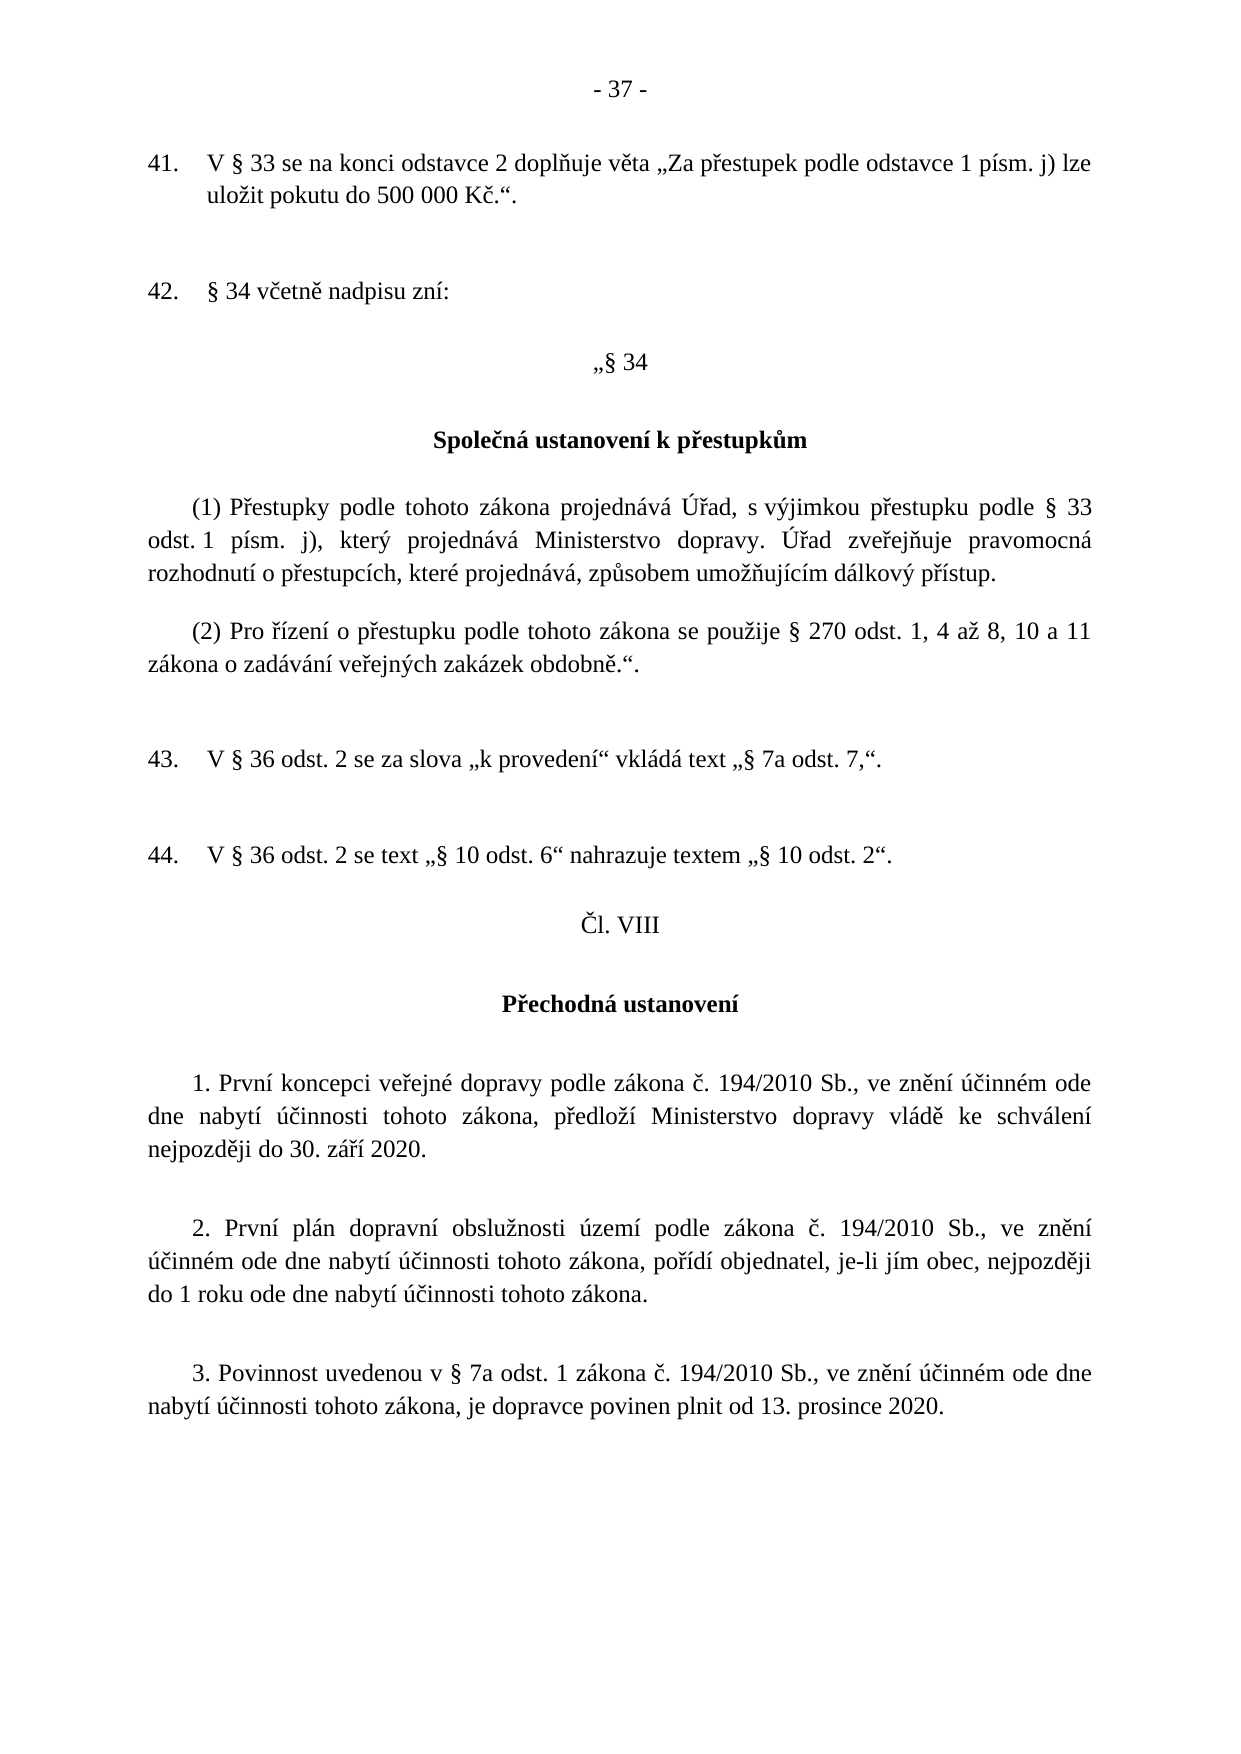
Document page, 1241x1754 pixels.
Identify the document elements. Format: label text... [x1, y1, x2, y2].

list Přestupky podle tohoto zákona projednává Úřad, s výjimkou přestupku podle § 33 odst. 1 písm. j), který projednává Ministerstvo dopravy. Úřad zveřejňuje pravomocná rozhodnutí o přestupcích, které projednává, způsobem umožňujícím dálkový přístup. [148, 492, 1093, 587]
text V § 33 se na konci odstavce 2 doplňuje věta „Za přestupek podle odstavce 1 písm. j) lze uložit pokutu do 500 000 Kč.“. [148, 148, 1093, 209]
text § 34 včetně nadpisu zní: [148, 276, 1093, 305]
text „§ 34 [148, 347, 1093, 375]
text 3. Povinnost uvedenou v § 7a odst. 1 zákona č. 194/2010 Sb., ve znění účinném ode dne nabytí účinnosti tohoto zákona, je dopravce povinen plnit od 13. prosince 2020. [148, 1358, 1093, 1420]
text Čl. VIII [148, 911, 1093, 939]
list Pro řízení o přestupku podle tohoto zákona se použije § 270 odst. 1, 4 až 8, 10 a 11 zákona o zadávání veřejných zakázek obdobně.“. [148, 616, 1093, 678]
text Přechodná ustanovení [148, 989, 1093, 1018]
text 2. První plán dopravní obslužnosti území podle zákona č. 194/2010 Sb., ve znění účinném ode dne nabytí účinnosti tohoto zákona, pořídí objednatel, je-li jím obec, nejpozději do 1 roku ode dne nabytí účinnosti tohoto zákona. [148, 1213, 1093, 1308]
text Společná ustanovení k přestupkům [148, 426, 1093, 454]
text V § 36 odst. 2 se text „§ 10 odst. 6“ nahrazuje textem „§ 10 odst. 2“. [148, 840, 1093, 869]
text 1. První koncepci veřejné dopravy podle zákona č. 194/2010 Sb., ve znění účinném ode dne nabytí účinnosti tohoto zákona, předloží Ministerstvo dopravy vládě ke schválení nejpozději do 30. září 2020. [148, 1068, 1093, 1163]
text V § 36 odst. 2 se za slova „k provedení“ vkládá text „§ 7a odst. 7,“. [148, 744, 1093, 773]
